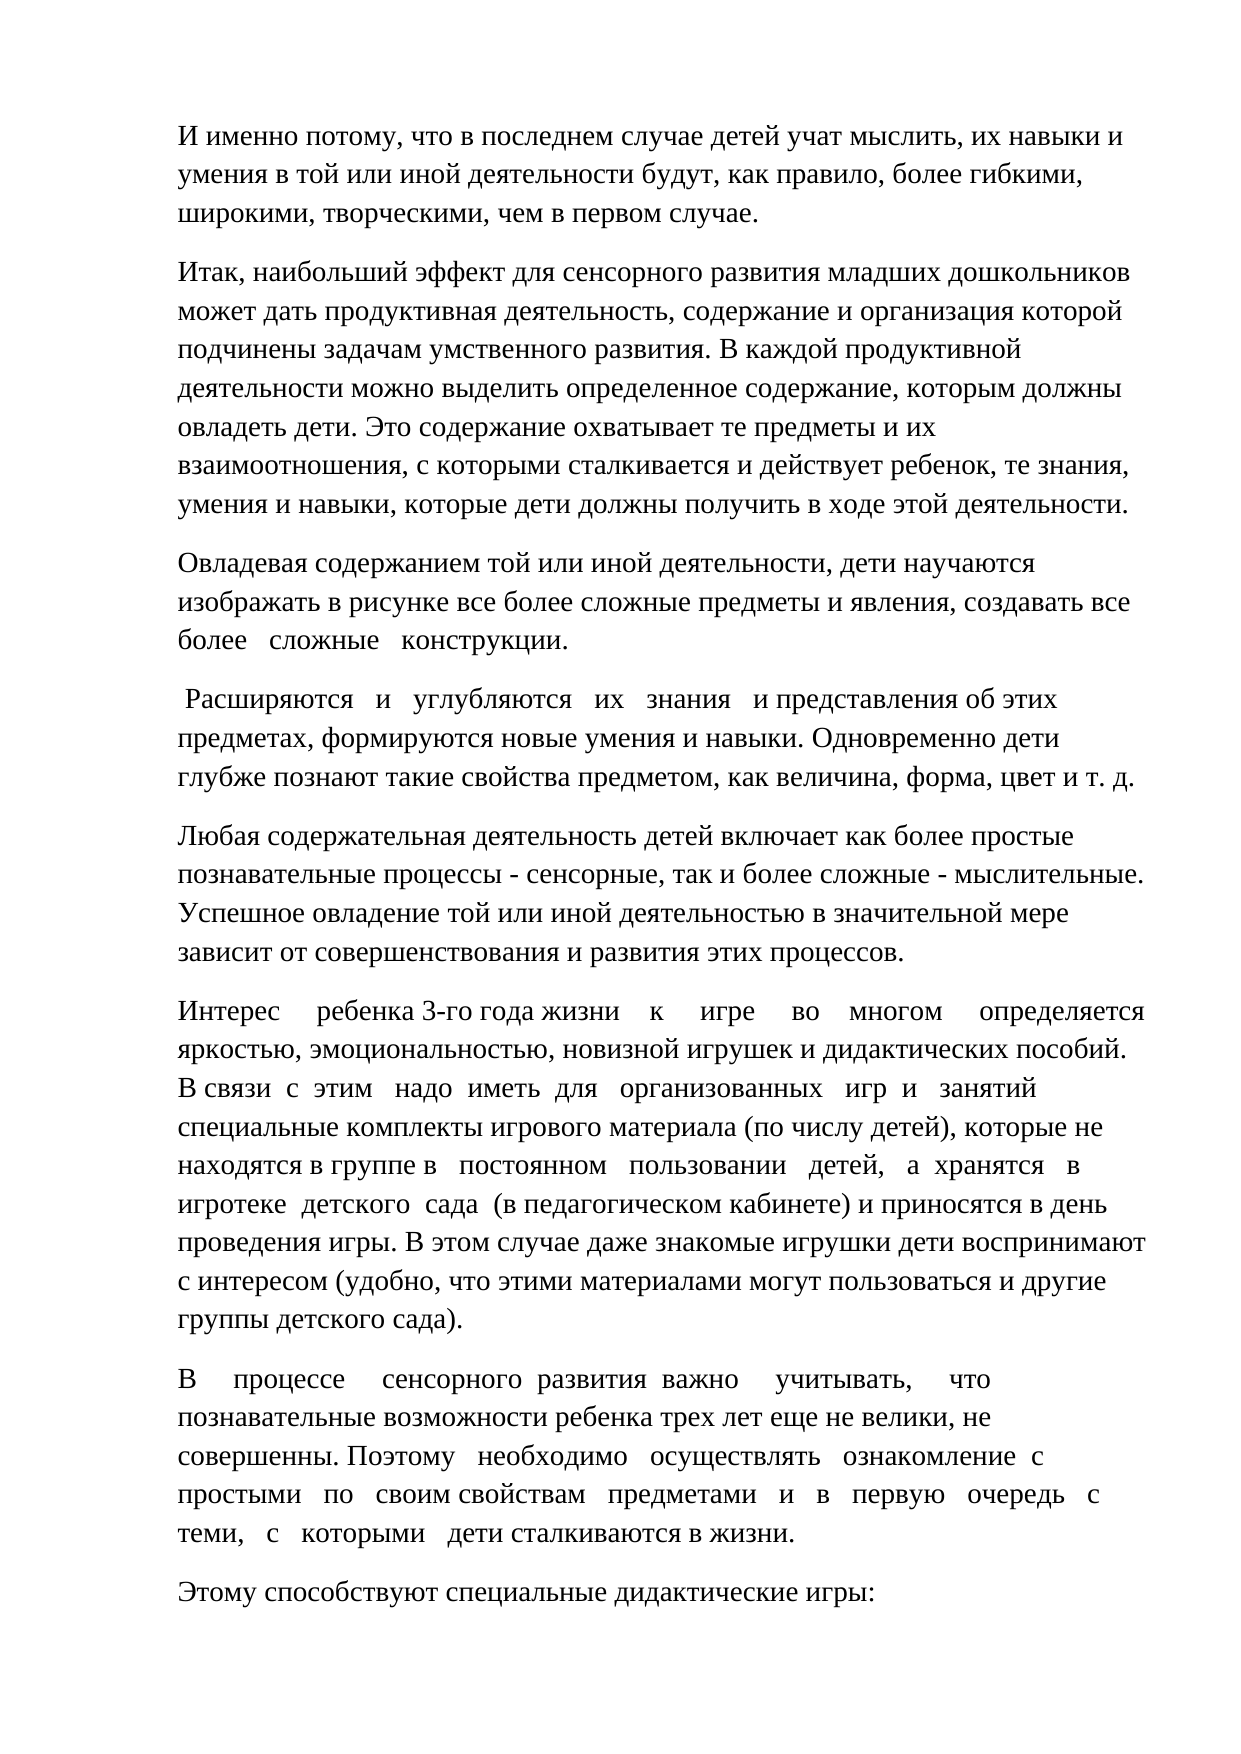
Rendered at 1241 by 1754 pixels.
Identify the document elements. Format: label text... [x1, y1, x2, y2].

text Интерес ребенка 3-го года жизни к игре во многом определяется яркостью, эмоциональностью, новизной игрушек и дидактических пособий. В связи с этим надо иметь для организованных игр и занятий специальные комплекты игрового материала (по числу детей), которые не находятся в группе в постоянном пользовании детей, а хранятся в игротеке детского сада (в педагогическом кабинете) и приносятся в день проведения игры. В этом случае даже знакомые игрушки дети воспринимают с интересом (удобно, что этими материалами могут пользоваться и другие группы детского сада). [177, 993, 1152, 1335]
text Любая содержательная деятельность детей включает как более простые познавательные процессы - сенсорные, так и более сложные - мыслительные. Успешное овладение той или иной деятельностью в значительной мере зависит от совершенствования и развития этих процессов. [177, 818, 1152, 967]
text Этому способствуют специальные дидактические игры: [177, 1574, 1152, 1608]
text Расширяются и углубляются их знания и представления об этих предметах, формируются новые умения и навыки. Одновременно дети глубже познают такие свойства предметом, как величина, форма, цвет и т. д. [177, 682, 1152, 792]
text Итак, наибольший эффект для сенсорного развития младших дошкольников может дать продуктивная деятельность, содержание и организация которой подчинены задачам умственного развития. В каждой продуктивной деятельности можно выделить определенное содержание, которым должны овладеть дети. Это содержание охватывает те предметы и их взаимоотношения, с которыми сталкивается и действует ребенок, те знания, умения и навыки, которые дети должны получить в ходе этой деятельности. [177, 254, 1152, 519]
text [177, 118, 1152, 229]
text В процессе сенсорного развития важно учитывать, что познавательные возможности ребенка трех лет еще не велики, не совершенны. Поэтому необходимо осуществлять ознакомление с простыми по своим свойствам предметами и в первую очередь с теми, с которыми дети сталкиваются в жизни. [177, 1361, 1152, 1548]
text Овладевая содержанием той или иной деятельности, дети научаются изображать в рисунке все более сложные предметы и явления, создавать все более сложные конструкции. [177, 545, 1152, 656]
